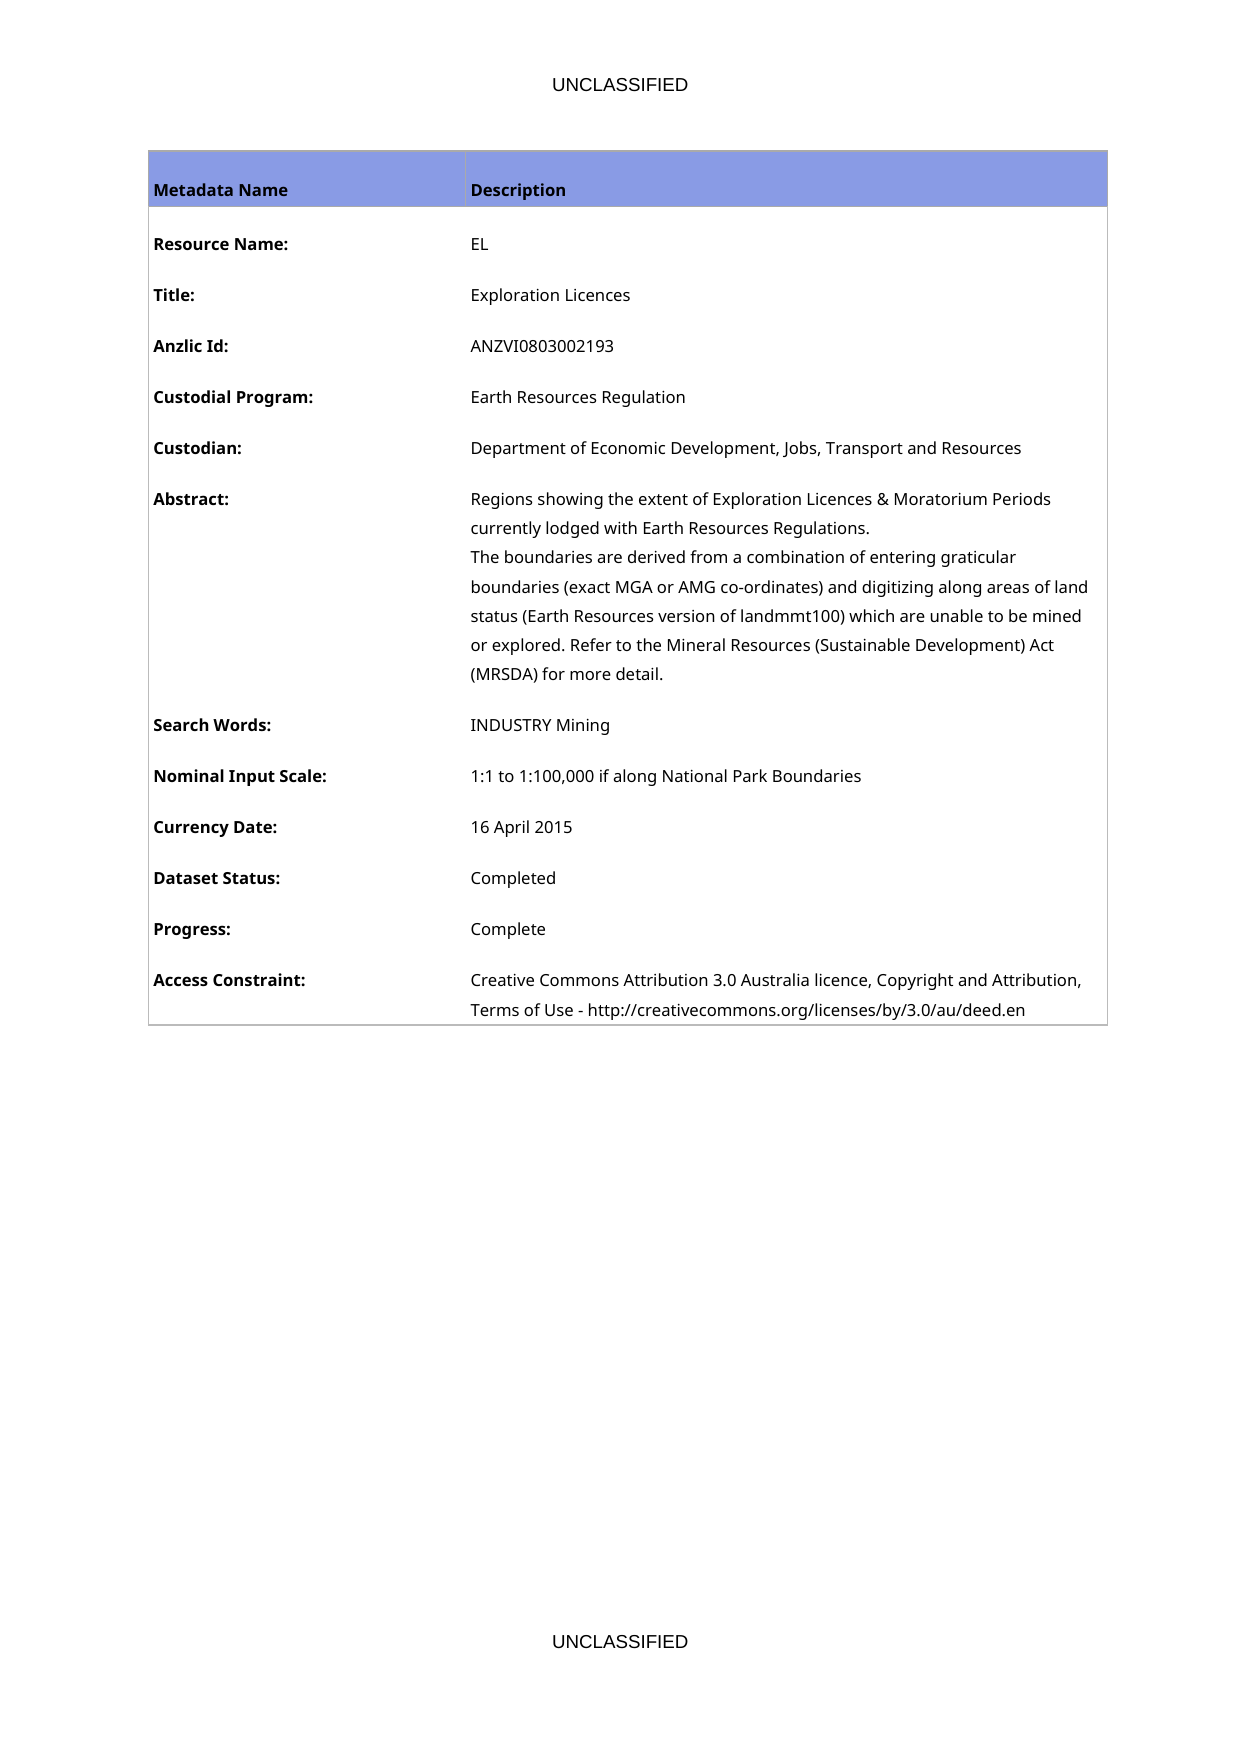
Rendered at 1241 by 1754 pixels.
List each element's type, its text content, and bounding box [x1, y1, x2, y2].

table_cell Regions showing the extent of Exploration Licences & Moratorium Periods currently lodged with Earth Resources Regulations. The boundaries are derived from a combination of entering graticular boundaries (exact MGA or AMG co-ordinates) and digitizing along areas of land status (Earth Resources version of landmmt100) which are unable to be mined or explored. Refer to the Mineral Resources (Sustainable Development) Act (MRSDA) for more detail. [466, 463, 1107, 688]
table_cell EL [466, 207, 1107, 258]
table_cell Exploration Licences [466, 258, 1107, 309]
table_cell Access Constraint: [149, 944, 466, 1024]
table_cell 16 April 2015 [466, 791, 1107, 842]
table_header Metadata Name [149, 152, 465, 206]
table_cell Custodial Program: [149, 360, 466, 411]
table_cell Progress: [149, 893, 466, 944]
table_cell Custodian: [149, 411, 466, 462]
table_cell Creative Commons Attribution 3.0 Australia licence, Copyright and Attribution, Terms of Use - http://creativecommons.org/licenses/by/3.0/au/deed.en [466, 944, 1107, 1024]
table_header Description [466, 152, 1107, 206]
table_cell Earth Resources Regulation [466, 360, 1107, 411]
table_cell ANZVI0803002193 [466, 309, 1107, 360]
table_cell Complete [466, 893, 1107, 944]
table_cell 1:1 to 1:100,000 if along National Park Boundaries [466, 740, 1107, 791]
table_cell Title: [149, 258, 466, 309]
table_cell INDUSTRY Mining [466, 689, 1107, 739]
table_cell Nominal Input Scale: [149, 740, 466, 791]
table_cell Dataset Status: [149, 842, 466, 893]
table_cell Abstract: [149, 463, 466, 688]
table_cell Resource Name: [149, 207, 466, 258]
table_cell Completed [466, 842, 1107, 893]
table_cell Currency Date: [149, 791, 466, 842]
table_cell Anzlic Id: [149, 309, 466, 360]
table_cell Department of Economic Development, Jobs, Transport and Resources [466, 411, 1107, 462]
table_cell Search Words: [149, 689, 466, 739]
